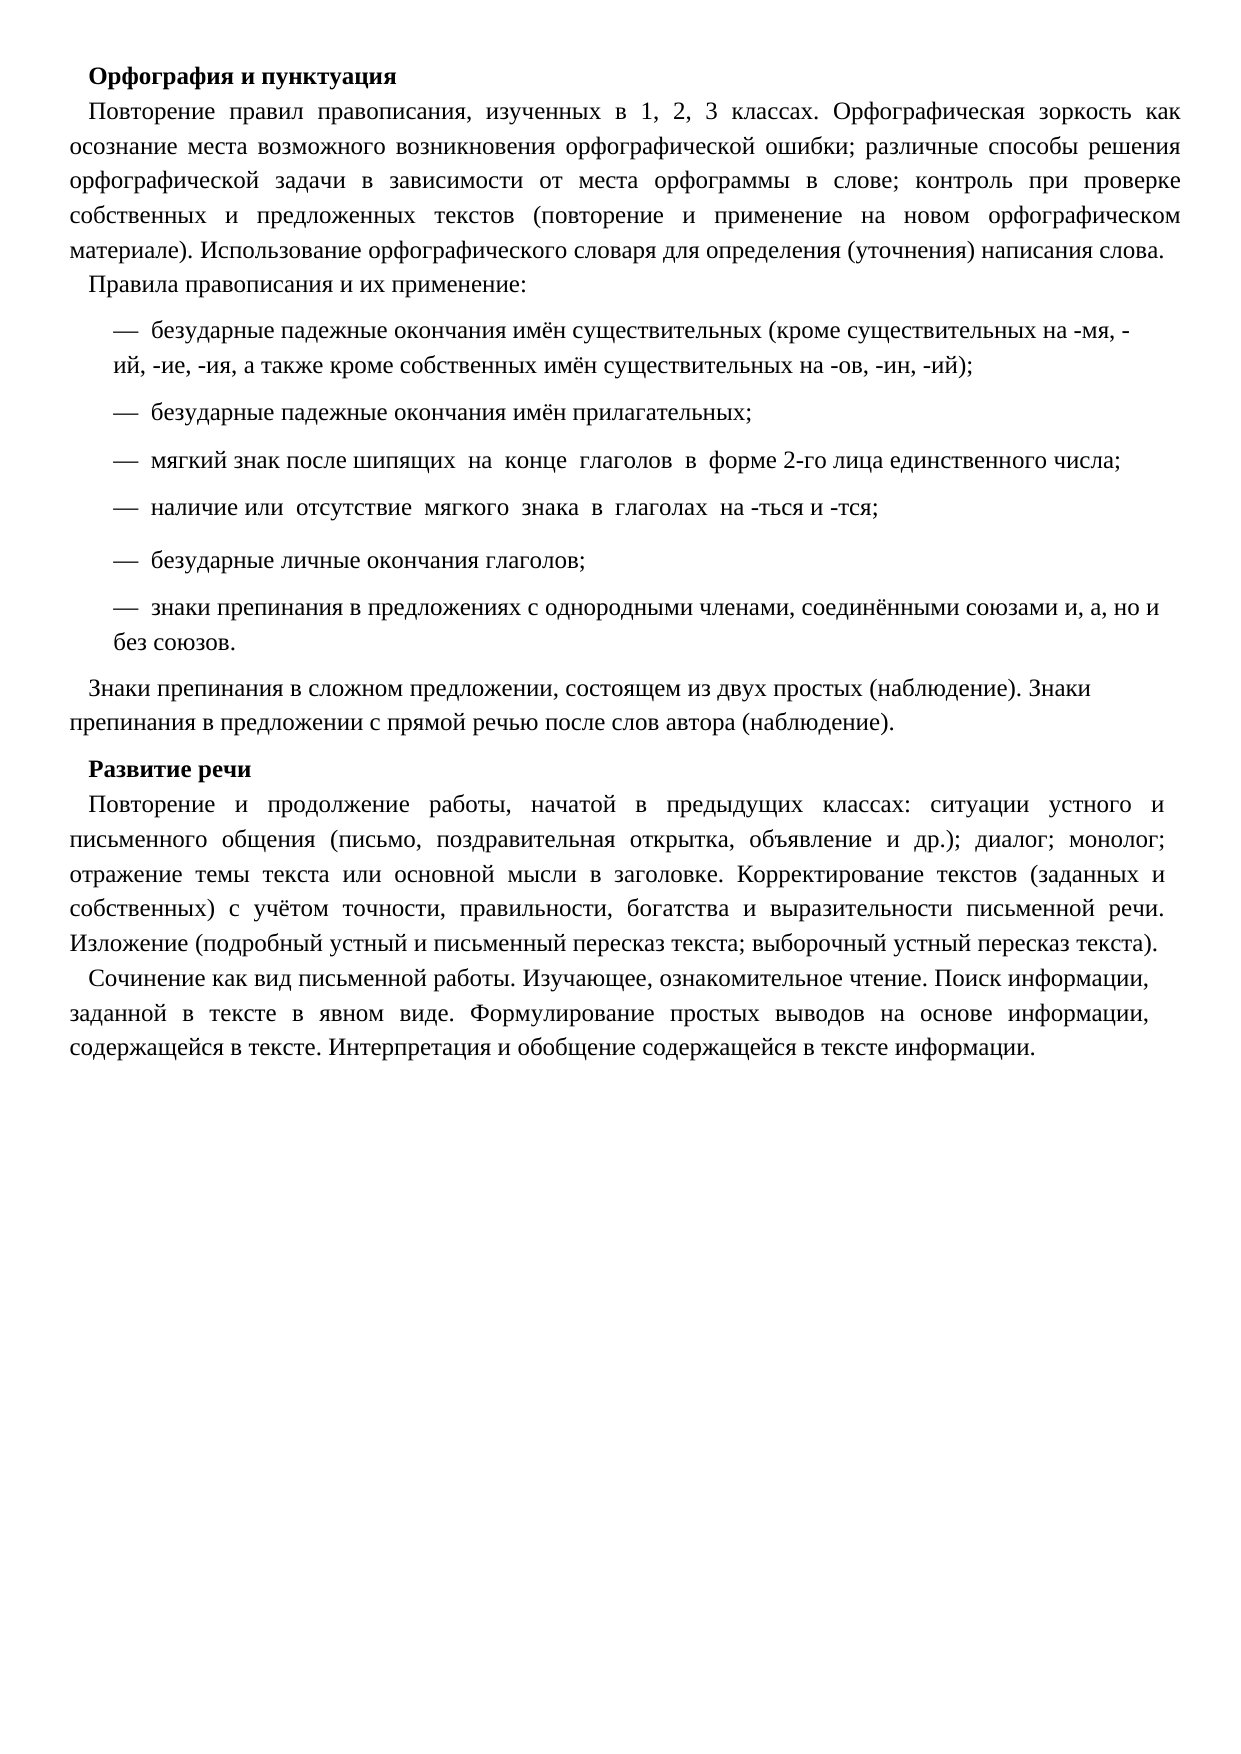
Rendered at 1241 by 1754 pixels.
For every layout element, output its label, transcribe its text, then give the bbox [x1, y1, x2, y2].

list безударные падежные окончания имён прилагательных; [113, 397, 1182, 426]
list безударные личные окончания глаголов; [113, 545, 1182, 573]
subtitle Орфография и пунктуация [88, 61, 1182, 90]
text Сочинение как вид письменной работы. Изучающее, ознакомительное чтение. Поиск информации, заданной в тексте в явном виде. Формулирование простых выводов на основе информации, содержащейся в тексте. Интерпретация и обобщение содержащейся в тексте информации. [69, 963, 1151, 1061]
list знаки препинания в предложениях с однородными членами, соединёнными союзами и, а, но и без союзов. [113, 592, 1161, 656]
text Повторение правил правописания, изученных в 1, 2, 3 классах. Орфографическая зоркость как осознание места возможного возникновения орфографической ошибки; различные способы решения орфографической задачи в зависимости от места орфограммы в слове; контроль при проверке собственных и предложенных текстов (повторение и применение на новом орфографическом материале). Использование орфографического словаря для определения (уточнения) написания слова. [69, 96, 1182, 263]
list наличие или отсутствие мягкого знака в глаголах на -ться и -тся; [113, 492, 1182, 521]
text Правила правописания и их применение: [88, 269, 1182, 298]
list безударные падежные окончания имён существительных (кроме существительных на -мя, - ий, -ие, -ия, а также кроме собственных имён существительных на -ов, -ин, -ий); [113, 315, 1131, 379]
text Знаки препинания в сложном предложении, состоящем из двух простых (наблюдение). Знаки препинания в предложении с прямой речью после слов автора (наблюдение). [69, 673, 1092, 736]
list мягкий знак после шипящих на конце глаголов в форме 2-го лица единственного числа; [113, 445, 1182, 473]
text Повторение и продолжение работы, начатой в предыдущих классах: ситуации устного и письменного общения (письмо, поздравительная открытка, объявление и др.); диалог; монолог; отражение темы текста или основной мысли в заголовке. Корректирование текстов (заданных и собственных) с учётом точности, правильности, богатства и выразительности письменной речи. Изложение (подробный устный и письменный пересказ текста; выборочный устный пересказ текста). [69, 789, 1166, 957]
subtitle Развитие речи [88, 754, 1182, 783]
